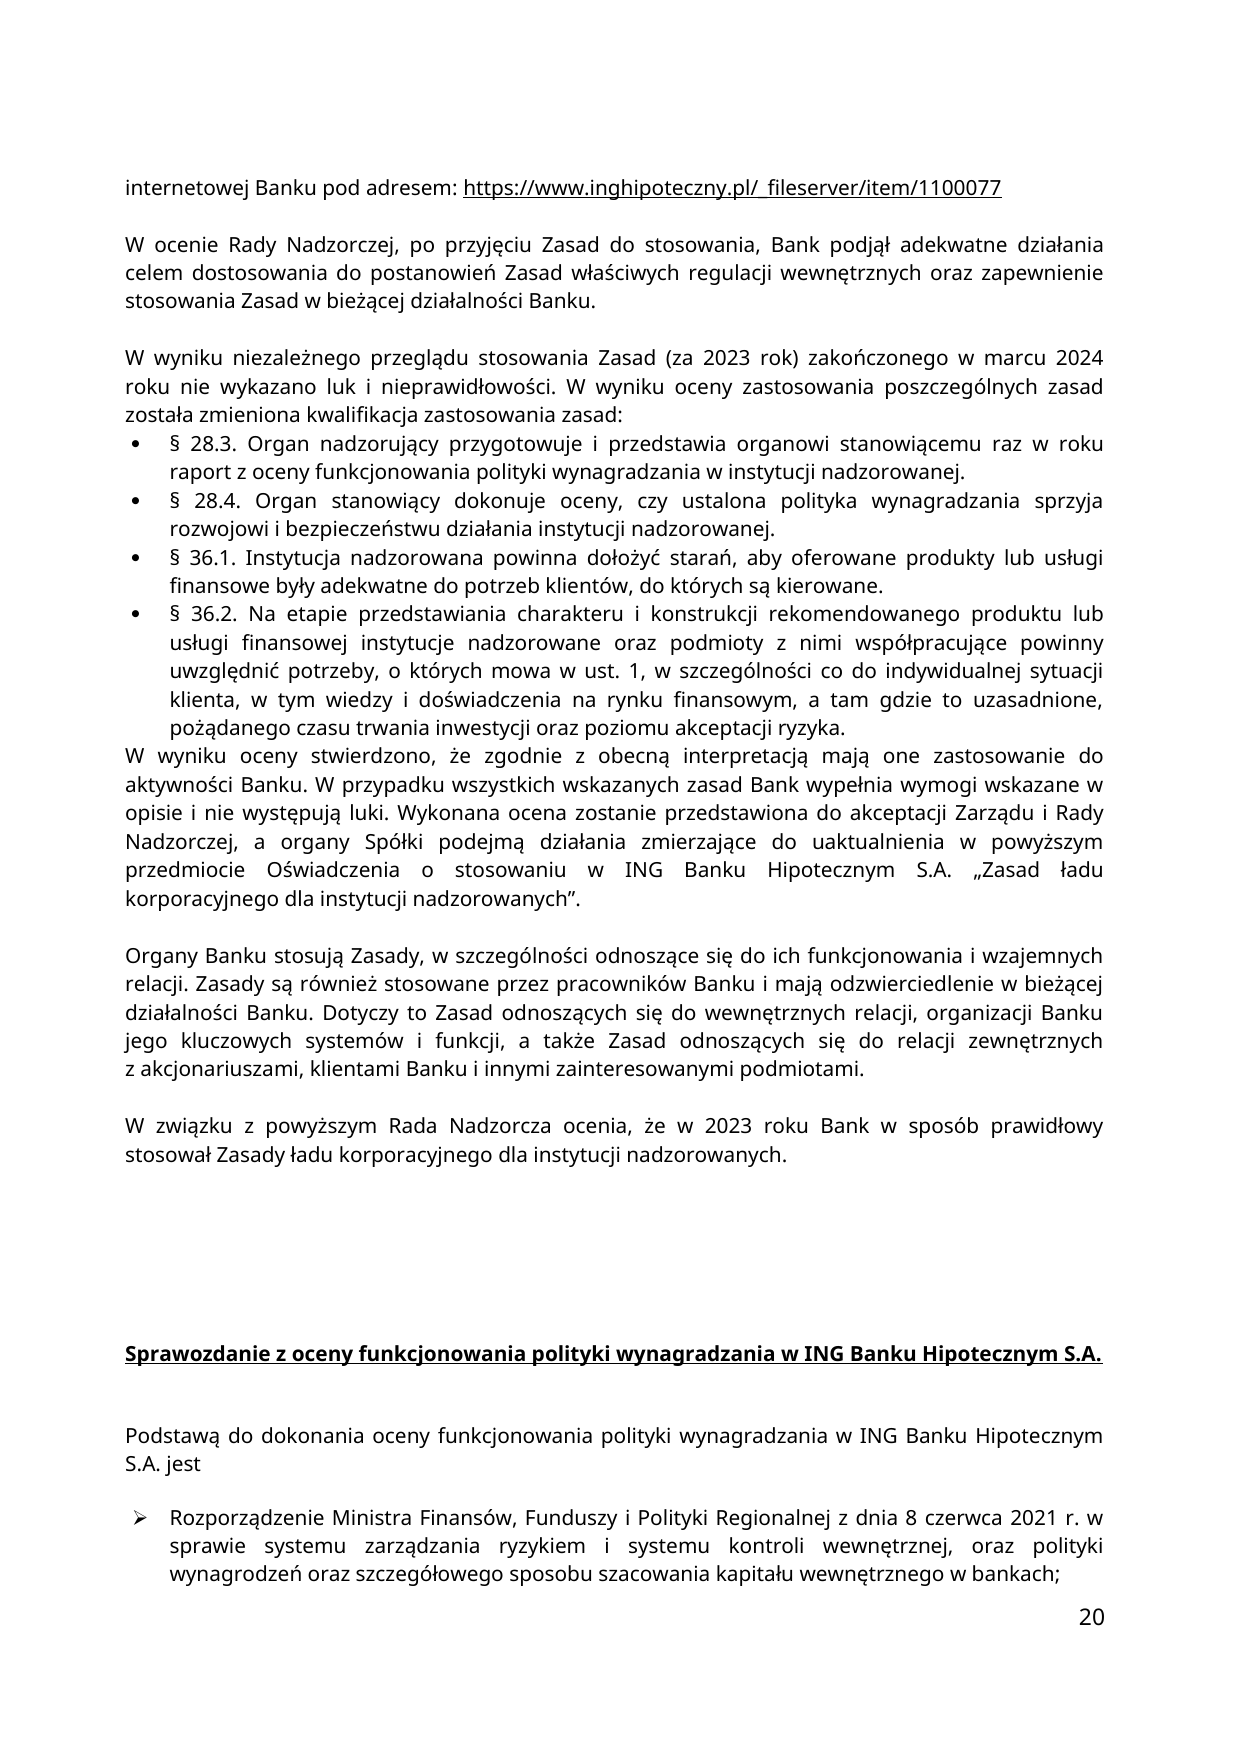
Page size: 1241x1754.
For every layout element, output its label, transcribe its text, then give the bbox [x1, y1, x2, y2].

text W wyniku oceny stwierdzono, że zgodnie z obecną interpretacją mają one zastosowanie do aktywności Banku. W przypadku wszystkich wskazanych zasad Bank wypełnia wymogi wskazane w opisie i nie występują luki. Wykonana ocena zostanie przedstawiona do akceptacji Zarządu i Rady Nadzorczej, a organy Spółki podejmą działania zmierzające do uaktualnienia w powyższym przedmiocie Oświadczenia o stosowaniu w ING Banku Hipotecznym S.A. „Zasad ładu korporacyjnego dla instytucji nadzorowanych”. [125, 742, 1105, 912]
subtitle Sprawozdanie z oceny funkcjonowania polityki wynagradzania w ING Banku Hipotecznym S.A. [125, 1339, 1105, 1367]
list Rozporządzenie Ministra Finansów, Funduszy i Polityki Regionalnej z dnia 8 czerwca 2021 r. w sprawie systemu zarządzania ryzykiem i systemu kontroli wewnętrznej, oraz polityki wynagrodzeń oraz szczegółowego sposobu szacowania kapitału wewnętrznego w bankach; [132, 1503, 1105, 1588]
text W wyniku niezależnego przeglądu stosowania Zasad (za 2023 rok) zakończonego w marcu 2024 roku nie wykazano luk i nieprawidłowości. W wyniku oceny zastosowania poszczególnych zasad została zmieniona kwalifikacja zastosowania zasad: [125, 343, 1105, 429]
list § 28.3. Organ nadzorujący przygotowuje i przedstawia organowi stanowiącemu raz w roku raport z oceny funkcjonowania polityki wynagradzania w instytucji nadzorowanej. [132, 429, 1105, 486]
list § 28.4. Organ stanowiący dokonuje oceny, czy ustalona polityka wynagradzania sprzyja rozwojowi i bezpieczeństwu działania instytucji nadzorowanej. [132, 486, 1105, 543]
text W ocenie Rady Nadzorczej, po przyjęciu Zasad do stosowania, Bank podjął adekwatne działania celem dostosowania do postanowień Zasad właściwych regulacji wewnętrznych oraz zapewnienie stosowania Zasad w bieżącej działalności Banku. [125, 230, 1105, 315]
text W związku z powyższym Rada Nadzorcza ocenia, że w 2023 roku Bank w sposób prawidłowy stosował Zasady ładu korporacyjnego dla instytucji nadzorowanych. [125, 1111, 1105, 1168]
text Podstawą do dokonania oceny funkcjonowania polityki wynagradzania w ING Banku Hipotecznym S.A. jest [125, 1421, 1105, 1478]
text Organy Banku stosują Zasady, w szczególności odnoszące się do ich funkcjonowania i wzajemnych relacji. Zasady są również stosowane przez pracowników Banku i mają odzwierciedlenie w bieżącej działalności Banku. Dotyczy to Zasad odnoszących się do wewnętrznych relacji, organizacji Banku jego kluczowych systemów i funkcji, a także Zasad odnoszących się do relacji zewnętrznych z akcjonariuszami, klientami Banku i innymi zainteresowanymi podmiotami. [125, 941, 1105, 1083]
list § 36.1. Instytucja nadzorowana powinna dołożyć starań, aby oferowane produkty lub usługi finansowe były adekwatne do potrzeb klientów, do których są kierowane. [132, 543, 1105, 599]
list § 36.2. Na etapie przedstawiania charakteru i konstrukcji rekomendowanego produktu lub usługi finansowej instytucje nadzorowane oraz podmioty z nimi współpracujące powinny uwzględnić potrzeby, o których mowa w ust. 1, w szczególności co do indywidualnej sytuacji klienta, w tym wiedzy i doświadczenia na rynku finansowym, a tam gdzie to uzasadnione, pożądanego czasu trwania inwestycji oraz poziomu akceptacji ryzyka. [132, 599, 1105, 742]
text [125, 173, 1105, 201]
